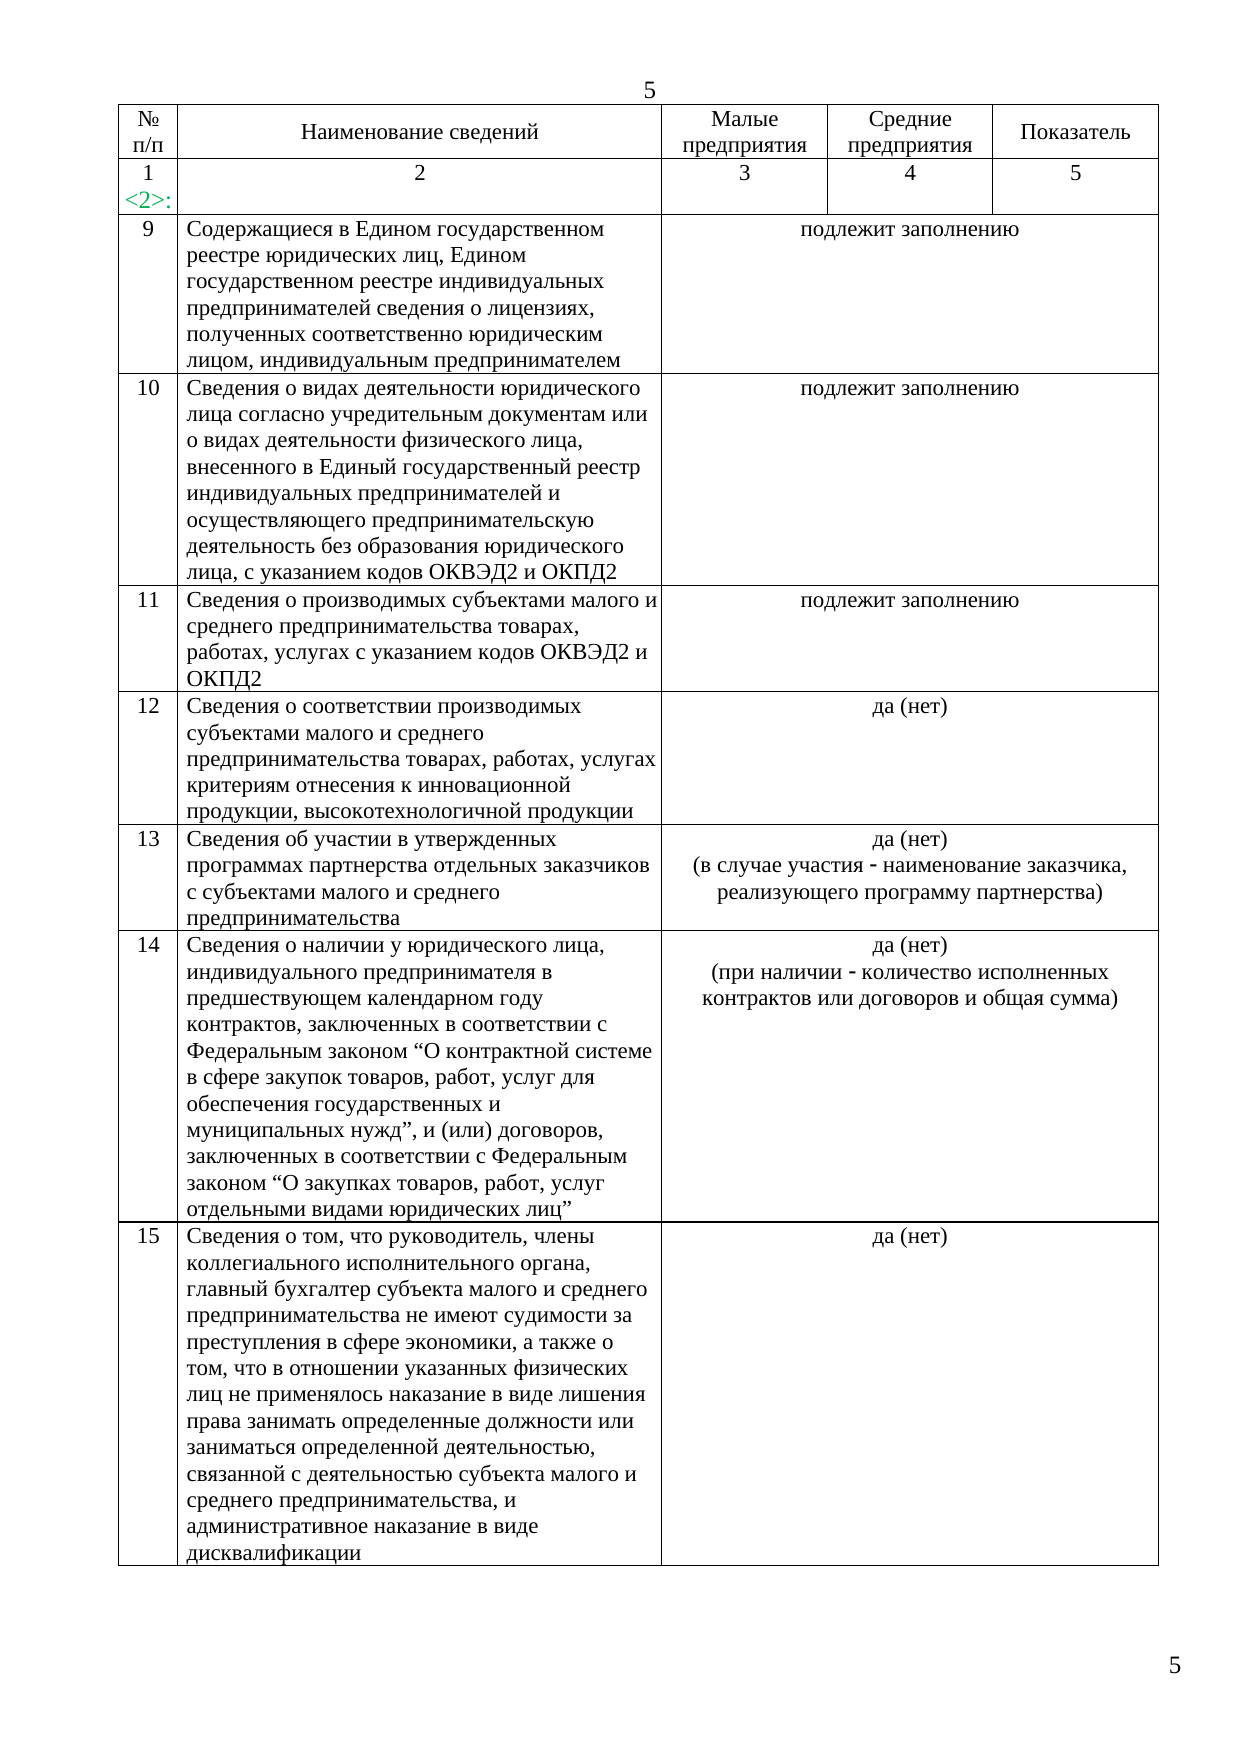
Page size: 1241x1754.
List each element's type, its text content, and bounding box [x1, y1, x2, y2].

table_cell 14 [119, 931, 177, 1221]
table_cell 13 [119, 825, 177, 930]
table_cell Сведения о видах деятельности юридического лица согласно учредительным документам или о видах деятельности физического лица, внесенного в Единый государственный реестр индивидуальных предпринимателей и осуществляющего предпринимательскую деятельность без образования юридического лица, с указанием кодов ОКВЭД2 и ОКПД2 [178, 374, 661, 585]
table_cell 5 [993, 159, 1158, 214]
table_cell 3 [662, 159, 827, 214]
table_header Наименование сведений [178, 105, 661, 157]
table_cell подлежит заполнению [662, 586, 1158, 691]
table_header Средние предприятия [828, 105, 992, 157]
table_cell да (нет) [662, 1223, 1158, 1565]
table_cell 2 [178, 159, 661, 214]
table_cell Сведения о производимых субъектами малого и среднего предпринимательства товарах, работах, услугах с указанием кодов ОКВЭД2 и ОКПД2 [178, 586, 661, 691]
table_cell 1 <2>: [119, 159, 177, 214]
table_cell Сведения о наличии у юридического лица, индивидуального предпринимателя в предшествующем календарном году контрактов, заключенных в соответствии с Федеральным законом “О контрактной системе в сфере закупок товаров, работ, услуг для обеспечения государственных и муниципальных нужд”, и (или) договоров, заключенных в соответствии с Федеральным законом “О закупках товаров, работ, услуг отдельными видами юридических лиц” [178, 931, 661, 1221]
table_cell подлежит заполнению [662, 215, 1158, 373]
table_cell 12 [119, 692, 177, 824]
table_cell да (нет) [662, 692, 1158, 824]
table_cell Содержащиеся в Едином государственном реестре юридических лиц, Едином государственном реестре индивидуальных предпринимателей сведения о лицензиях, полученных соответственно юридическим лицом, индивидуальным предпринимателем [178, 215, 661, 373]
table_cell 11 [119, 586, 177, 691]
table_header Показатель [993, 105, 1158, 157]
table_cell да (нет) (при наличии количество исполненных контрактов или договоров и общая сумма) [662, 931, 1158, 1221]
table_cell 4 [828, 159, 992, 214]
table_cell 10 [119, 374, 177, 585]
table_cell подлежит заполнению [662, 374, 1158, 585]
table_cell Сведения о соответствии производимых субъектами малого и среднего предпринимательства товарах, работах, услугах критериям отнесения к инновационной продукции, высокотехнологичной продукции [178, 692, 661, 824]
table_header Малые предприятия [662, 105, 827, 157]
table_header № п/п [119, 105, 177, 157]
table_cell 9 [119, 215, 177, 373]
table_cell Сведения об участии в утвержденных программах партнерства отдельных заказчиков с субъектами малого и среднего предпринимательства [178, 825, 661, 930]
table_cell 15 [119, 1223, 177, 1565]
table_cell да (нет) (в случае участия наименование заказчика, реализующего программу партнерства) [662, 825, 1158, 930]
table_cell Сведения о том, что руководитель, члены коллегиального исполнительного органа, главный бухгалтер субъекта малого и среднего предпринимательства не имеют судимости за преступления в сфере экономики, а также о том, что в отношении указанных физических лиц не применялось наказание в виде лишения права занимать определенные должности или заниматься определенной деятельностью, связанной с деятельностью субъекта малого и среднего предпринимательства, и административное наказание в виде дисквалификации [178, 1223, 661, 1565]
